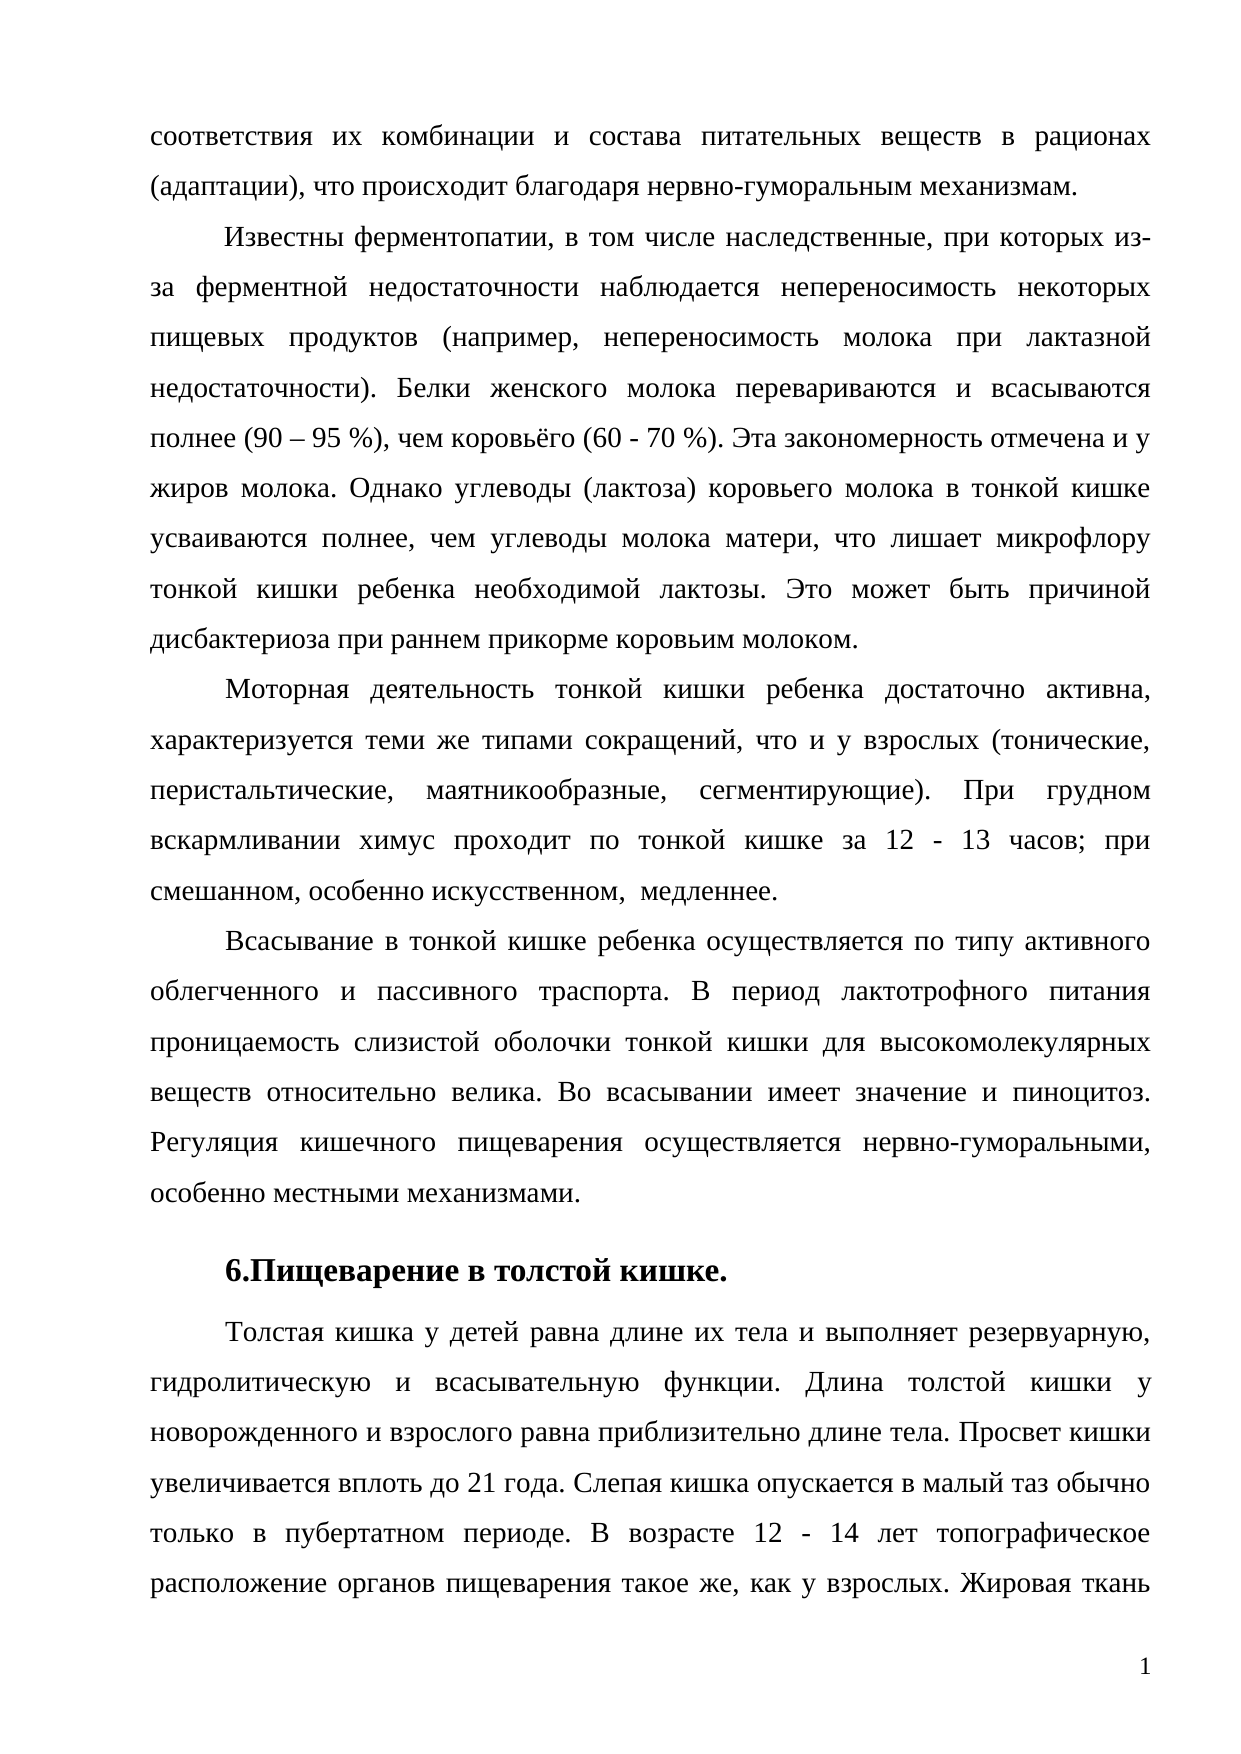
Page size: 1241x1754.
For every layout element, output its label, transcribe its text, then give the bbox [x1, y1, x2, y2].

subtitle 6.Пищеварение в толстой кишке. [150, 1250, 1152, 1288]
text Моторная деятельность тонкой кишки ребенка достаточно активна, характеризуется теми же типами сокращений, что и у взрослых (тонические, перистальтические, маятникообразные, сегментирующие). При грудном вскармливании химус проходит по тонкой кишке за 12 - 13 часов; при смешанном, особенно искусственном, медленнее. [150, 672, 1152, 906]
text Всасывание в тонкой кишке ребенка осуществляется по типу активного облегченного и пассивного тpacпopтa. В период лактотрофного питания проницаемость слизистой оболочки тонкой кишки для высокомолекулярных веществ относительно велика. Во всасывании имеет значение и пиноцитоз. Регуляция кишечного пищеварения осуществляется нервно-гуморальными, особенно местными механизмами. [150, 923, 1152, 1208]
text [150, 118, 1152, 655]
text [150, 1314, 1152, 1599]
